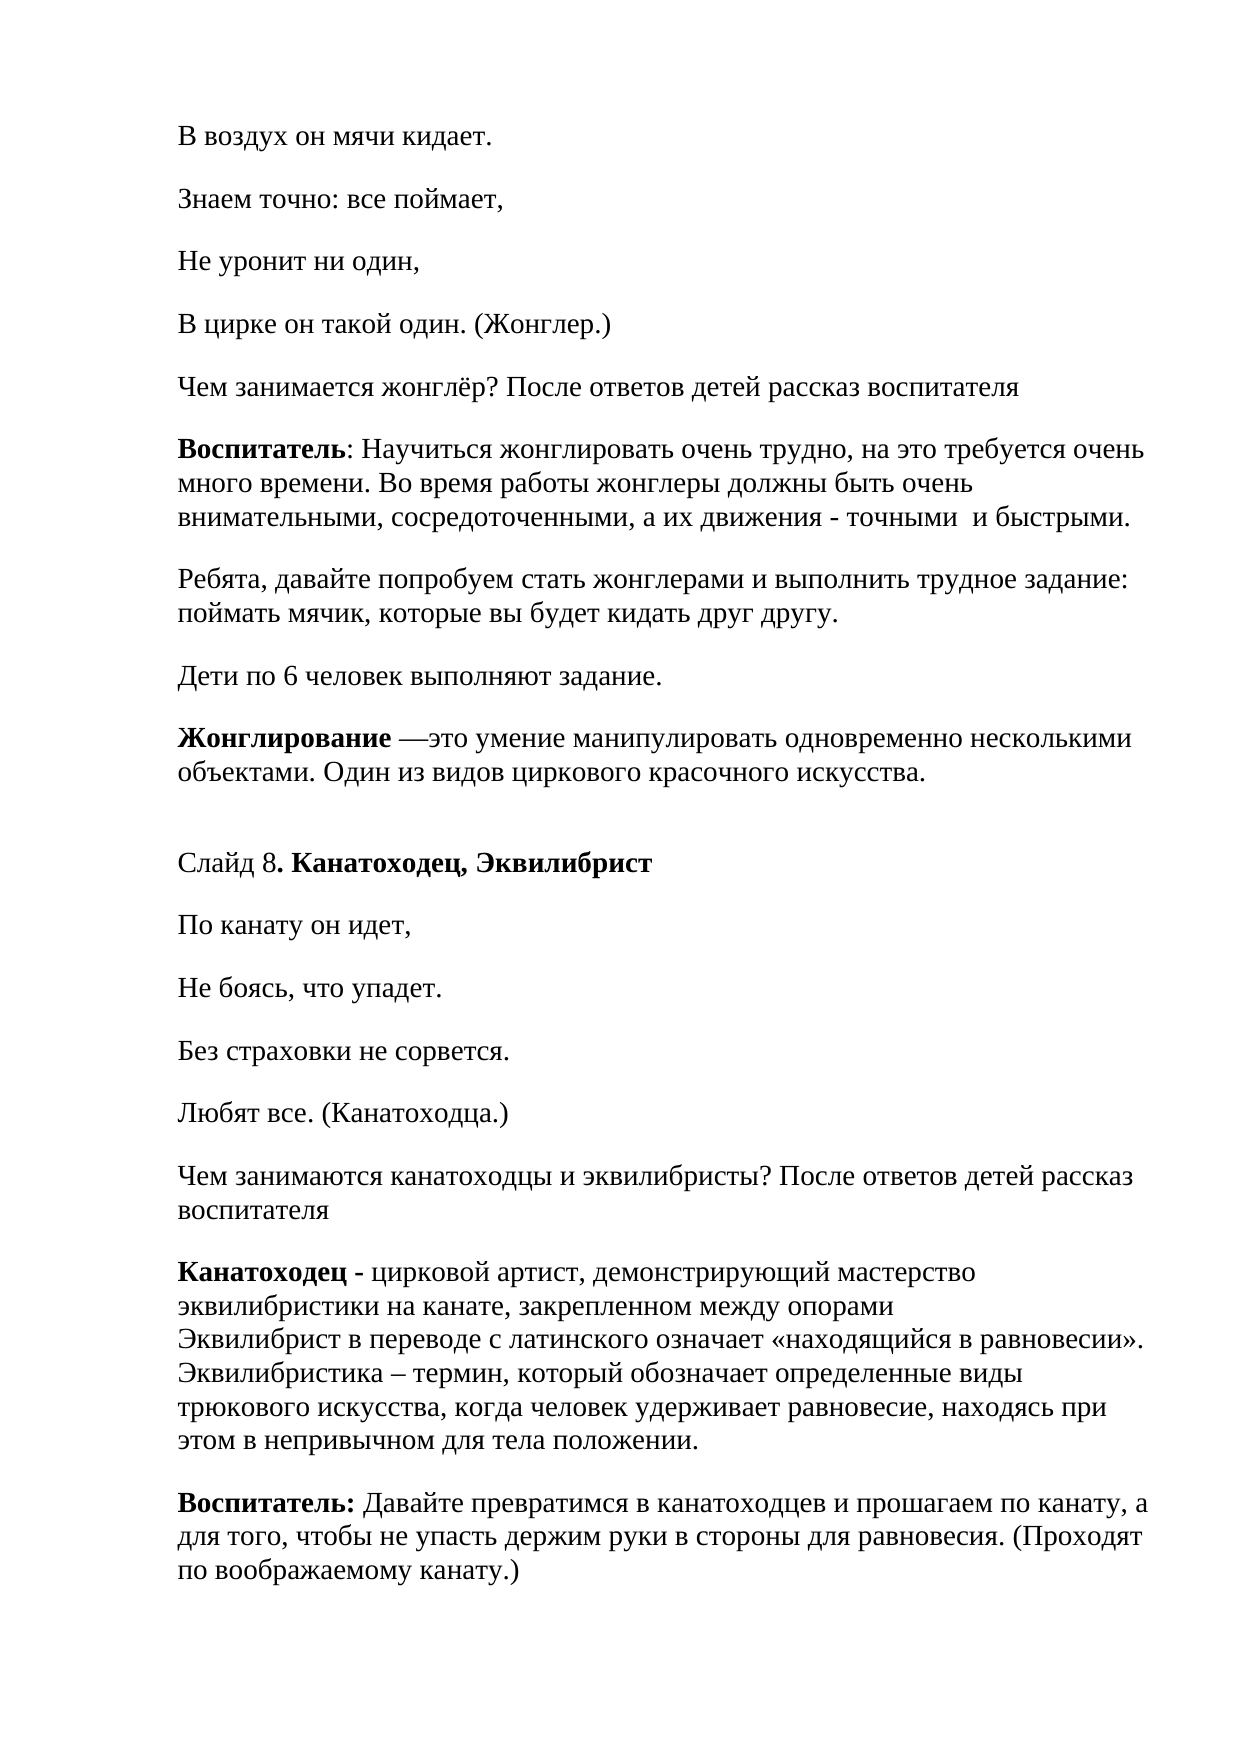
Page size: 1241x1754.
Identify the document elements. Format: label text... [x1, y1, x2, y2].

text В цирке он такой один. (Жонглер.) [177, 306, 1152, 340]
text Любят все. (Канатоходца.) [177, 1096, 1152, 1129]
text Без страховки не сорвется. [177, 1033, 1152, 1066]
text Воспитатель: Давайте превратимся в канатоходцев и прошагаем по канату, а для того, чтобы не упасть держим руки в стороны для равновесия. (Проходят по воображаемому канату.) [177, 1485, 1152, 1586]
text Не уронит ни один, [177, 243, 1152, 277]
text Жонглирование —это умение манипулировать одновременно несколькими объектами. Один из видов циркового красочного искусства. [177, 720, 1152, 816]
text По канату он идет, [177, 907, 1152, 941]
text Чем занимаются канатоходцы и эквилибристы? После ответов детей рассказ воспитателя [177, 1158, 1152, 1225]
text Дети по 6 человек выполняют задание. [177, 658, 1152, 691]
text Знаем точно: все поймает, [177, 181, 1152, 214]
text Канатоходец - цирковой артист, демонстрирующий мастерство эквилибристики на канате, закрепленном между опорами Эквилибрист в переводе с латинского означает «находящийся в равновесии». Эквилибристика – термин, который обозначает определенные виды трюкового искусства, когда человек удерживает равновесие, находясь при этом в непривычном для тела положении. [177, 1254, 1152, 1456]
text Воспитатель: Научиться жонглировать очень трудно, на это требуется очень много времени. Во время работы жонглеры должны быть очень внимательными, сосредоточенными, а их движения - точными и быстрыми. [177, 432, 1152, 532]
text Чем занимается жонглёр? После ответов детей рассказ воспитателя [177, 369, 1152, 402]
text В воздух он мячи кидает. [177, 118, 1152, 152]
text Слайд 8. Канатоходец, Эквилибрист [177, 845, 1152, 878]
text Ребята, давайте попробуем стать жонглерами и выполнить трудное задание: поймать мячик, которые вы будет кидать друг другу. [177, 561, 1152, 628]
text Не боясь, что упадет. [177, 970, 1152, 1004]
